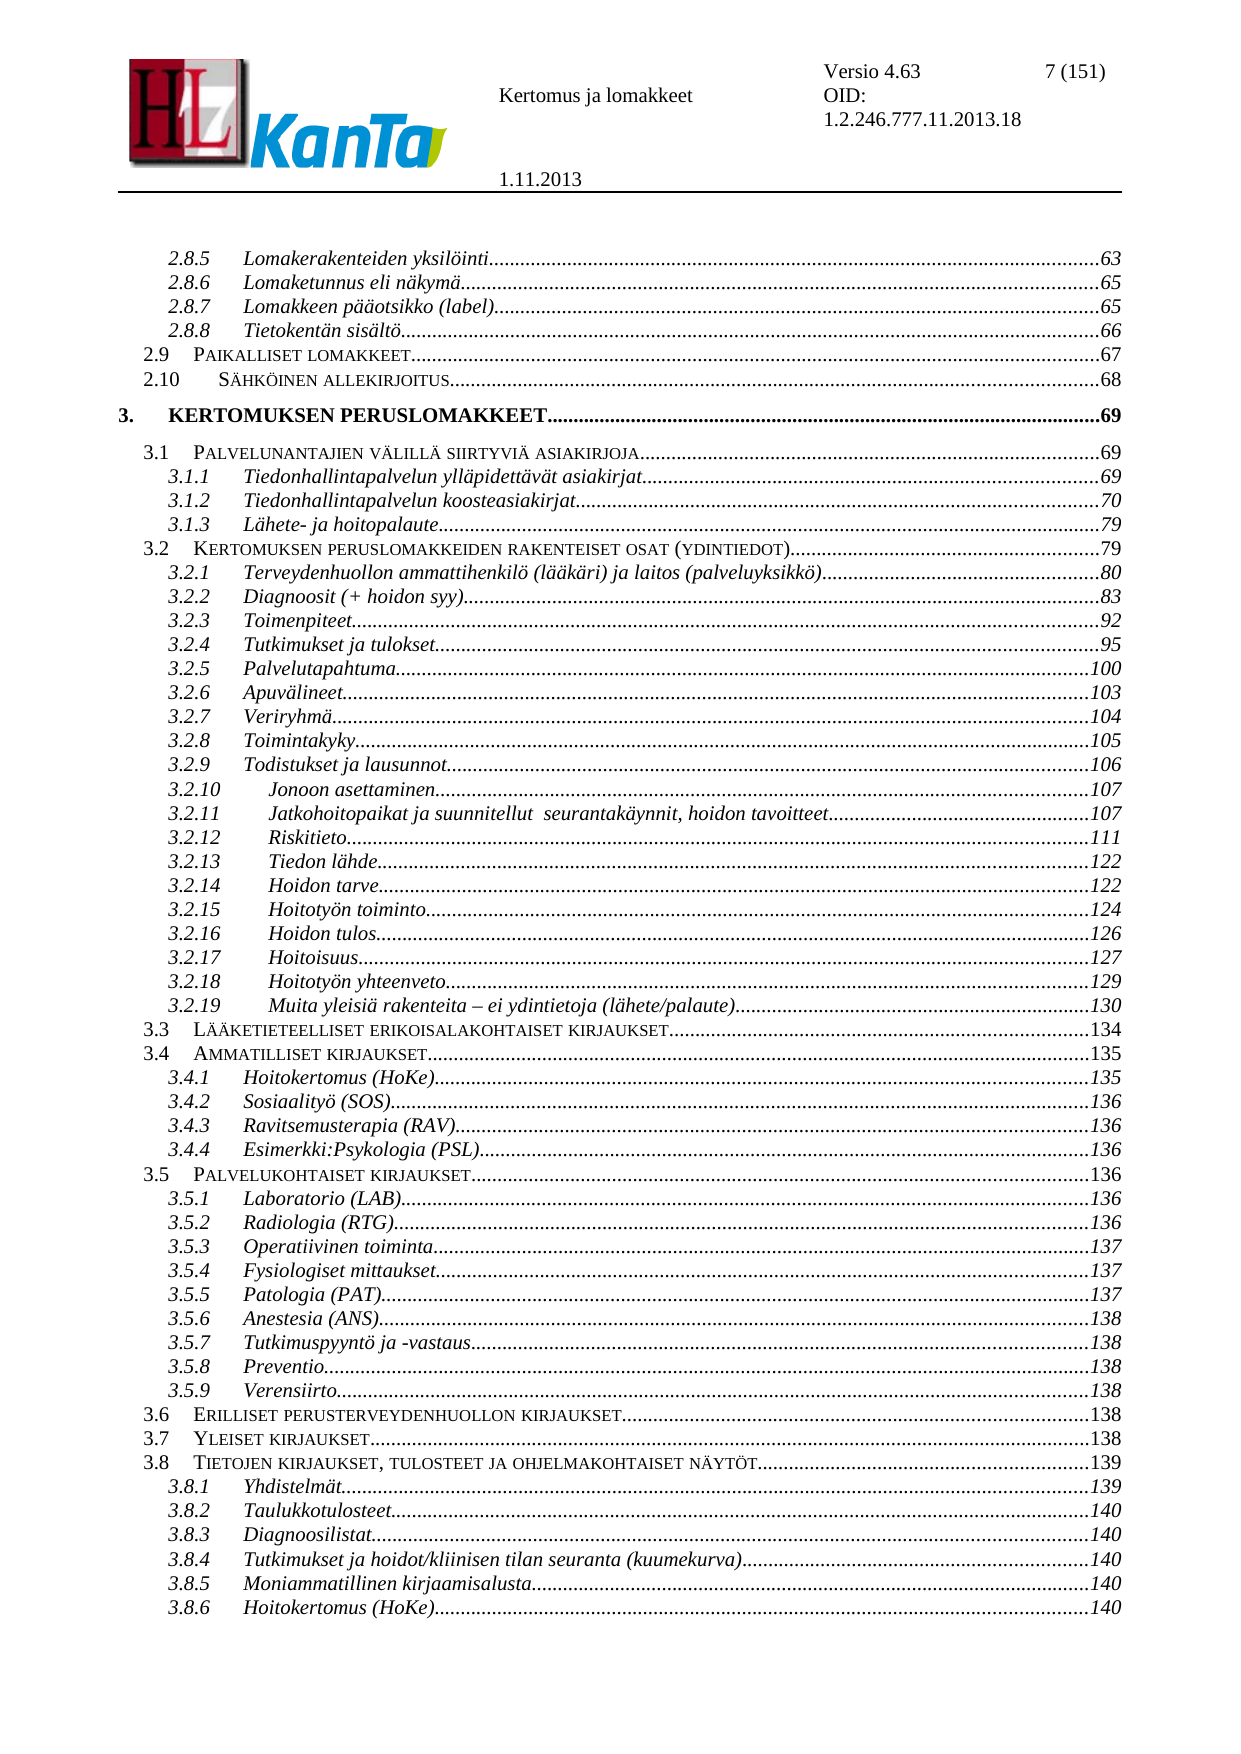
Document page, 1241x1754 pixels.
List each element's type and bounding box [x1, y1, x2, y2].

picture [279, 113, 381, 168]
picture [129, 59, 259, 168]
picture [304, 136, 316, 158]
picture [263, 147, 275, 168]
picture [407, 136, 419, 158]
picture [388, 113, 448, 168]
picture [344, 136, 358, 168]
picture [268, 113, 284, 133]
